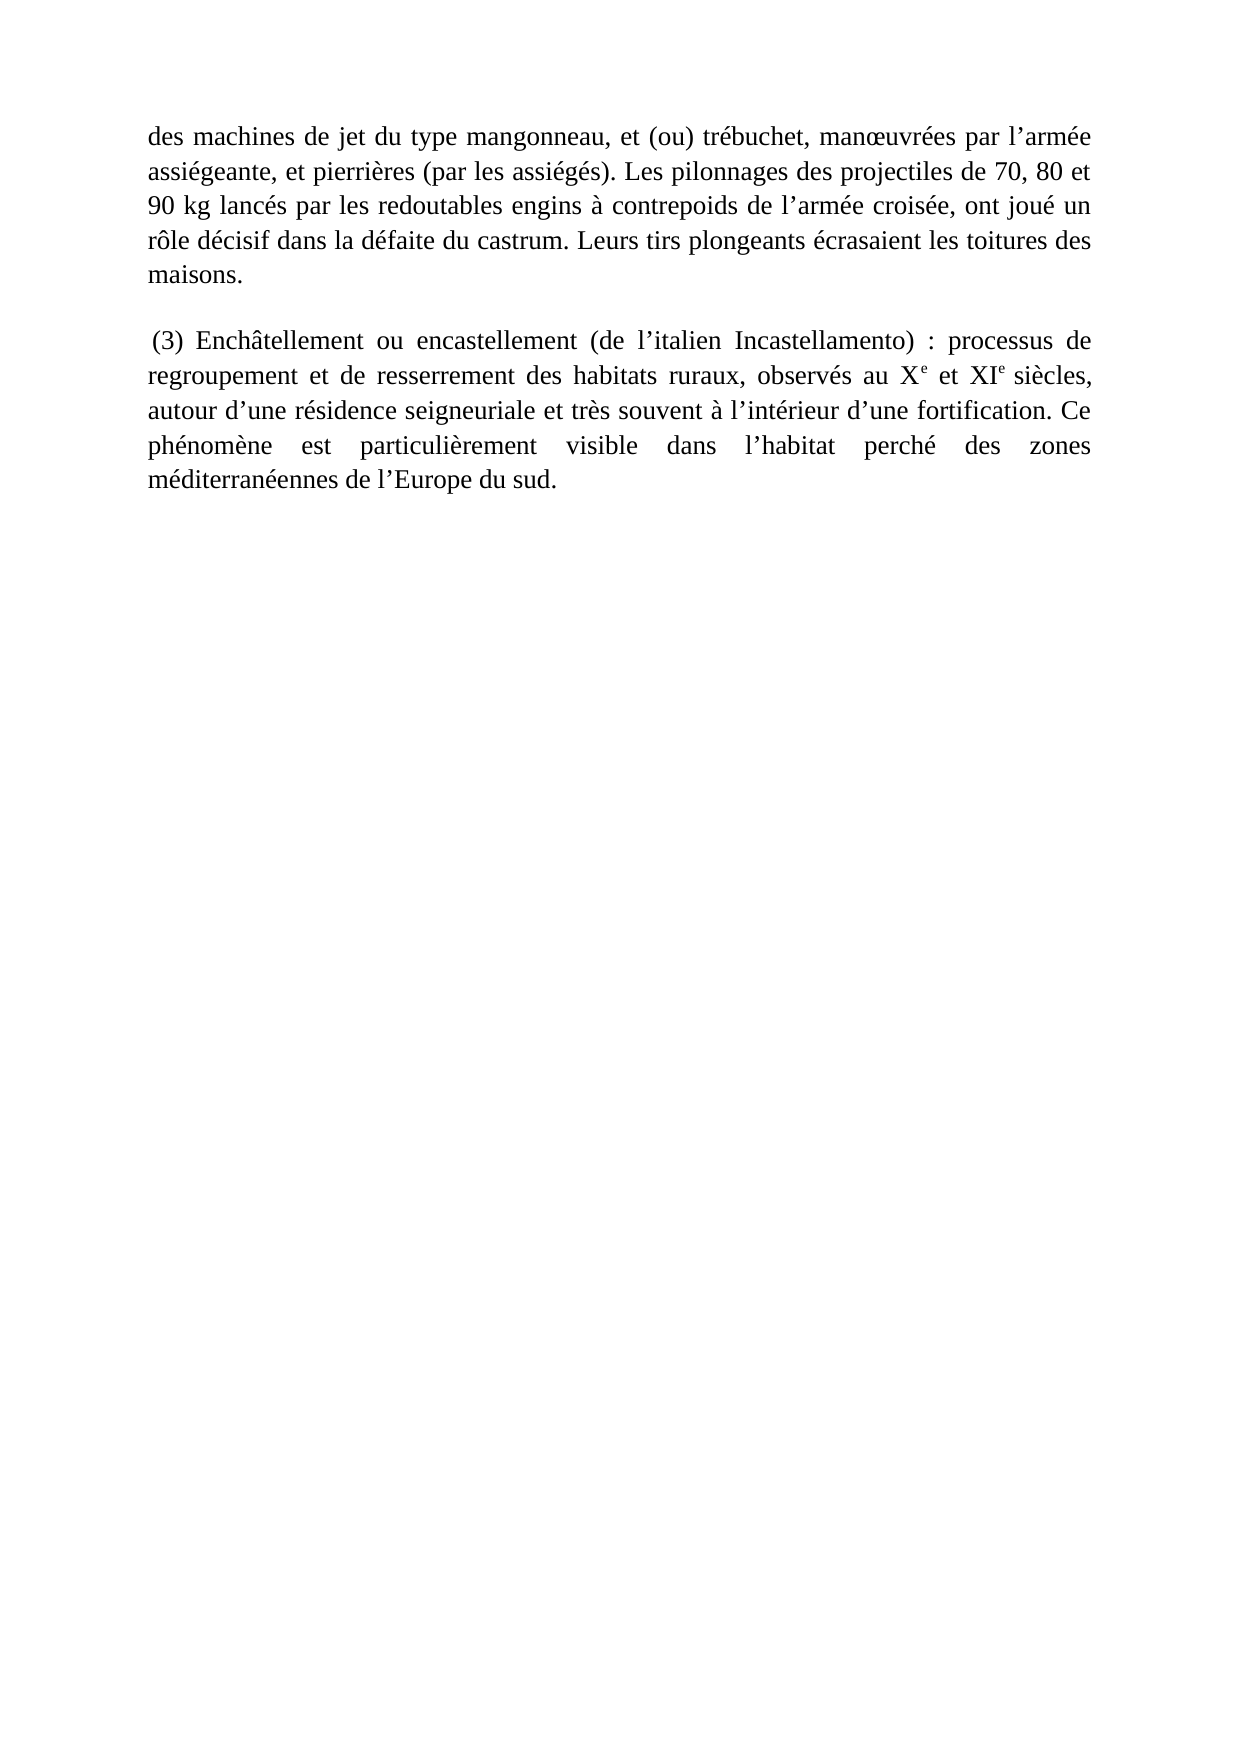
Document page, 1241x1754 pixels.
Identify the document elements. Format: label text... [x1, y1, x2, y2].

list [148, 118, 1092, 291]
list Enchâtellement ou encastellement (de l’italien Incastellamento) : processus de regroupement et de resserrement des habitats ruraux, observés au Xe et XIe siècles, autour d’une résidence seigneuriale et très souvent à l’intérieur d’une fortification. Ce phénomène est particulièrement visible dans l’habitat perché des zones méditerranéennes de l’Europe du sud. [148, 321, 1092, 496]
